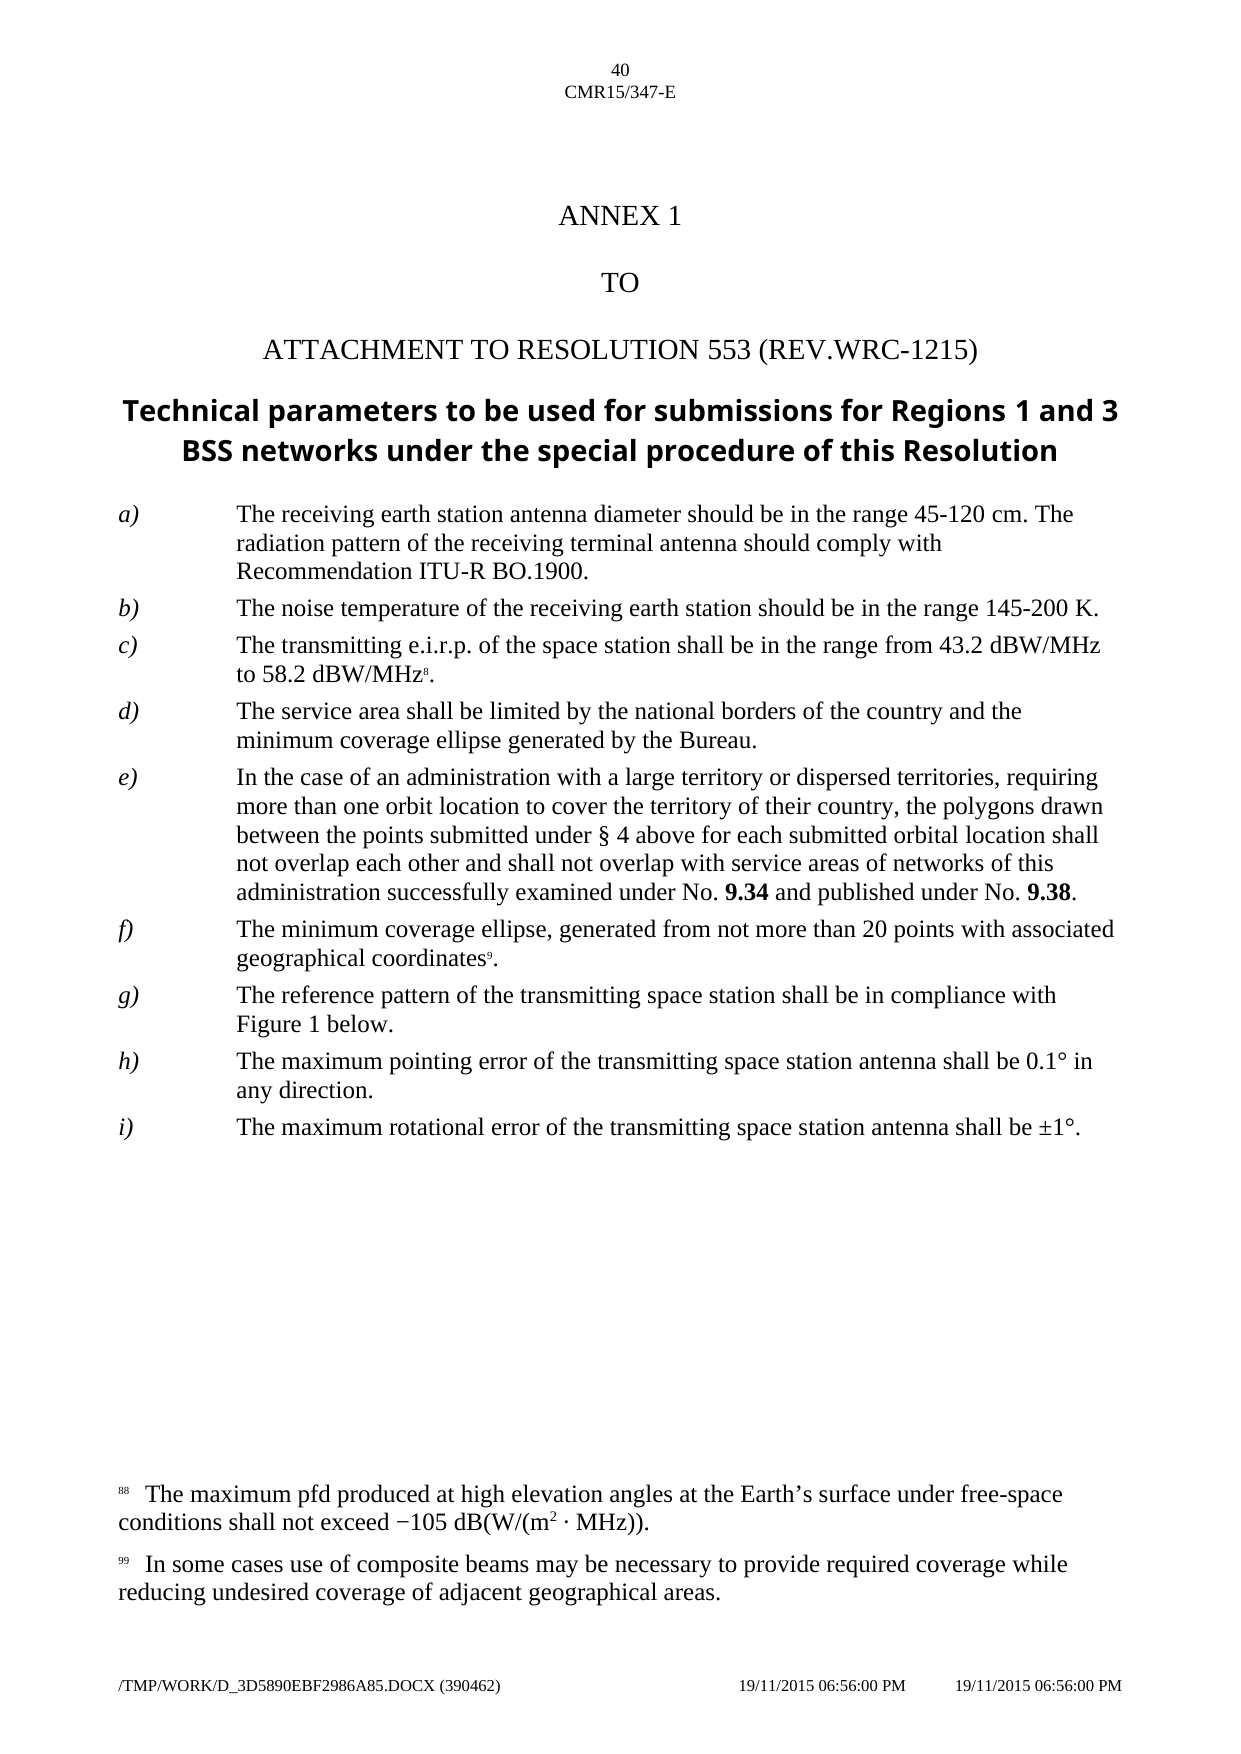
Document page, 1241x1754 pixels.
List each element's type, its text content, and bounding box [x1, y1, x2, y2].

title Technical parameters to be used for submissions for Regions 1 and 3 BSS networks under the special procedure of this Resolution [118, 390, 1122, 470]
text b) The noise temperature of the receiving earth station should be in the range 145-200 K. [118, 593, 1122, 622]
text e) In the case of an administration with a large territory or dispersed territories, requiring more than one orbit location to cover the territory of their country, the polygons drawn between the points submitted under § 4 above for each submitted orbital location shall not overlap each other and shall not overlap with service areas of networks of this administration successfully examined under No. 9.34 and published under No. 9.38. [118, 762, 1122, 906]
text h) The maximum pointing error of the transmitting space station antenna shall be 0.1° in any direction. [118, 1046, 1122, 1103]
text i) The maximum rotational error of the transmitting space station antenna shall be ±1°. [118, 1112, 1122, 1141]
text Annex 1 to Attachment to Resolution 553 (WRC-) [118, 198, 1122, 365]
text f) The minimum coverage ellipse, generated from not more than 20 points with associated geographical coordinates9. [118, 914, 1122, 972]
text a) The receiving earth station antenna diameter should be in the range 45-120 cm. The radiation pattern of the receiving terminal antenna should comply with Recommendation ITU-R BO.1900. [118, 499, 1122, 585]
text c) The transmitting e.i.r.p. of the space station shall be in the range from 43.2 dBW/MHz to 58.2 dBW/MHz8. [118, 631, 1122, 688]
text g) The reference pattern of the transmitting space station shall be in compliance with Figure 1 below. [118, 980, 1122, 1038]
text d) The service area shall be limited by the national borders of the country and the minimum coverage ellipse generated by the Bureau. [118, 696, 1122, 754]
